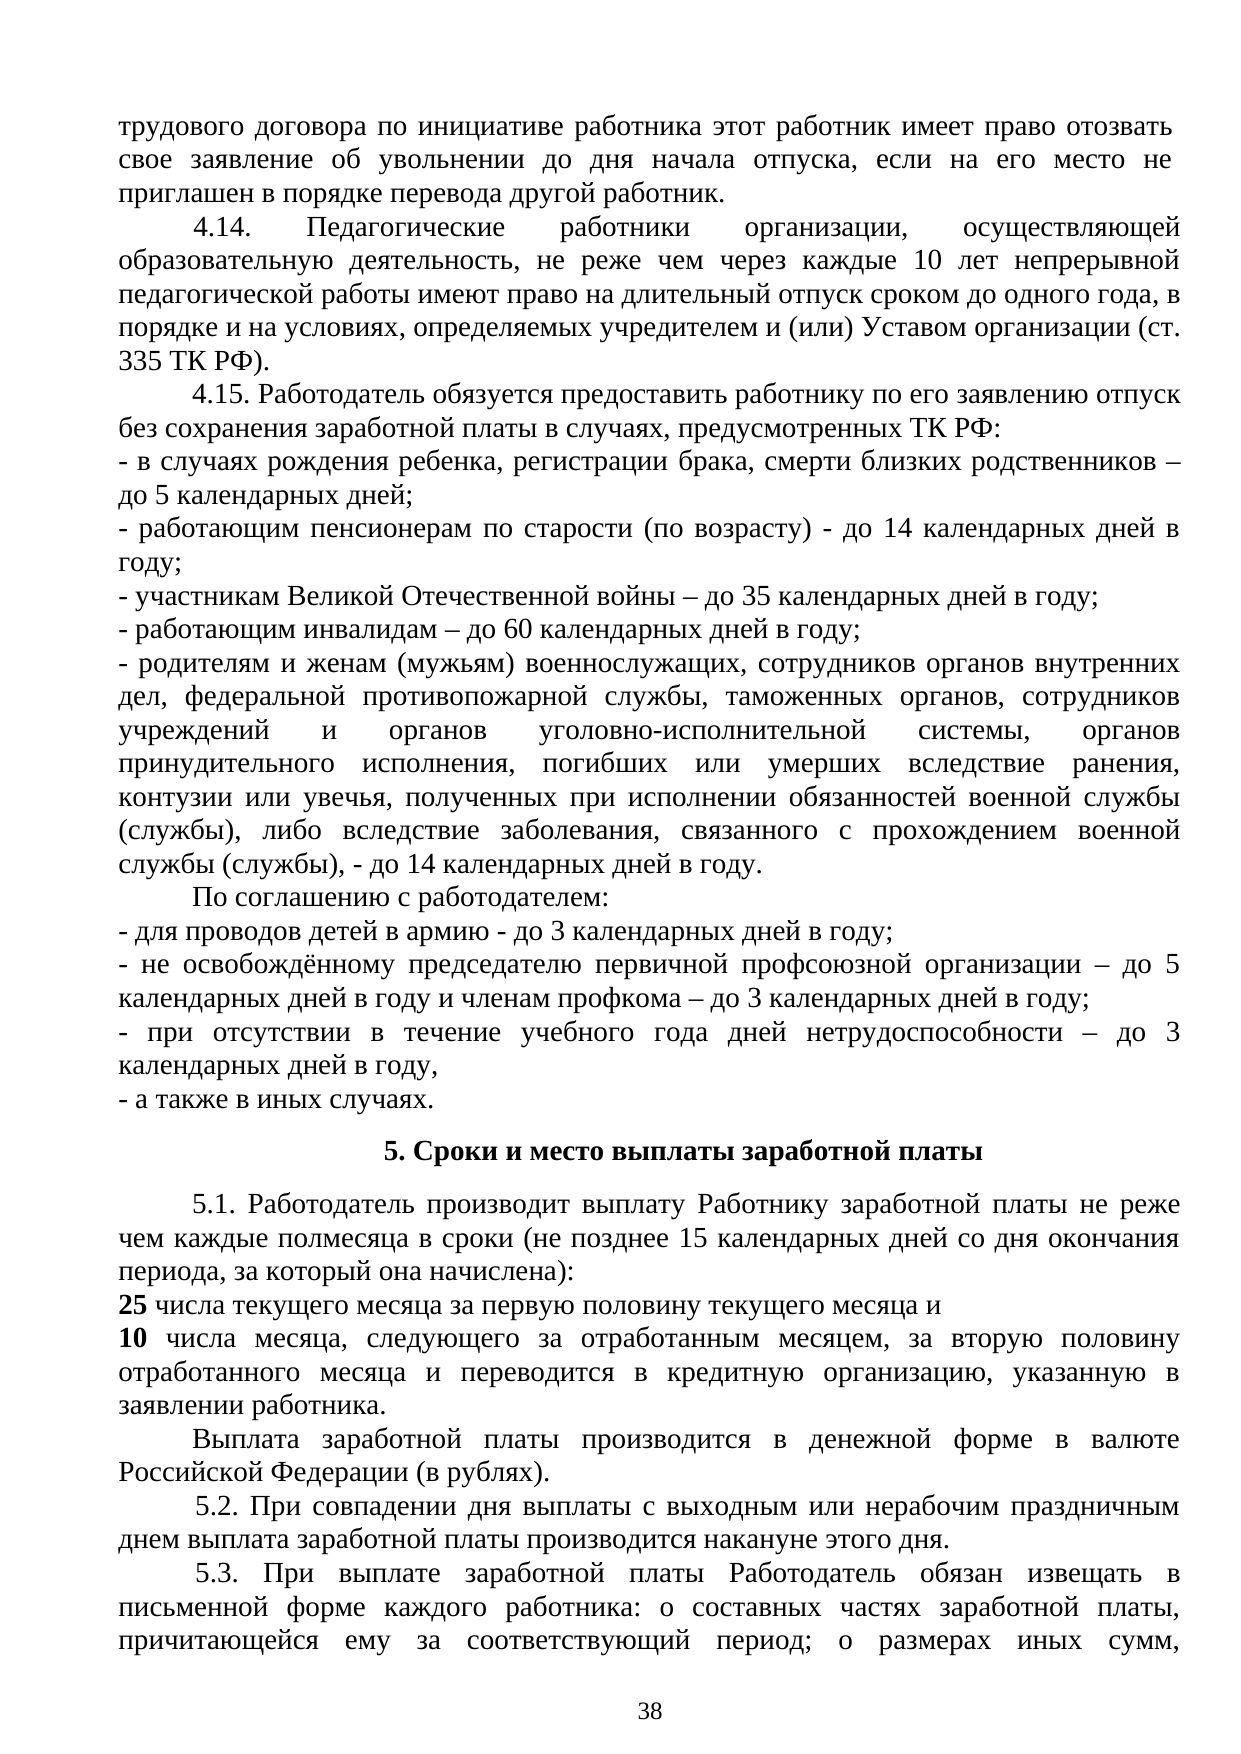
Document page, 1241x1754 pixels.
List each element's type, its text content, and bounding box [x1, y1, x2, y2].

text 5. Сроки и место выплаты заработной платы [118, 1133, 1173, 1167]
text - в случаях рождения ребенка, регистрации брака, смерти близких родственников – до 5 календарных дней; [118, 443, 1181, 511]
text - работающим пенсионерам по старости (по возрасту) - до 14 календарных дней в году; [118, 511, 1181, 578]
text 5.2. При совпадении дня выплаты с выходным или нерабочим праздничным днем выплата заработной платы производится накануне этого дня. [118, 1488, 1181, 1555]
text 5.1. Работодатель производит выплату Работнику заработной платы не реже чем каждые полмесяца в сроки (не позднее 15 календарных дней со дня окончания периода, за который она начислена): [118, 1186, 1181, 1287]
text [118, 1555, 1181, 1656]
text - работающим инвалидам – до 60 календарных дней в году; [118, 611, 1181, 645]
text - для проводов детей в армию - до 3 календарных дней в году; [118, 913, 1181, 947]
text - а также в иных случаях. [118, 1081, 1181, 1114]
text - участникам Великой Отечественной войны – до 35 календарных дней в году; [118, 578, 1181, 611]
text - при отсутствии в течение учебного года дней нетрудоспособности – до 3 календарных дней в году, [118, 1014, 1181, 1081]
text По соглашению с работодателем: [118, 879, 1181, 913]
text Выплата заработной платы производится в денежной форме в валюте Российской Федерации (в рублях). [118, 1421, 1181, 1488]
text - не освобождённому председателю первичной профсоюзной организации – до 5 календарных дней в году и членам профкома – до 3 календарных дней в году; [118, 947, 1181, 1014]
text 10 числа месяца, следующего за отработанным месяцем, за вторую половину отработанного месяца и переводится в кредитную организацию, указанную в заявлении работника. [118, 1320, 1181, 1421]
text - родителям и женам (мужьям) военнослужащих, сотрудников органов внутренних дел, федеральной противопожарной службы, таможенных органов, сотрудников учреждений и органов уголовно-исполнительной системы, органов принудительного исполнения, погибших или умерших вследствие ранения, контузии или увечья, полученных при исполнении обязанностей военной службы (службы), либо вследствие заболевания, связанного с прохождением военной службы (службы), - до 14 календарных дней в году. [118, 645, 1181, 879]
text 25 числа текущего месяца за первую половину текущего месяца и [118, 1287, 1181, 1320]
text 4.14. Педагогические работники организации, осуществляющей образовательную деятельность, не реже чем через каждые 10 лет непрерывной педагогической работы имеют право на длительный отпуск сроком до одного года, в порядке и на условиях, определяемых учредителем и (или) Уставом организации (ст. 335 ТК РФ). [118, 209, 1181, 376]
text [118, 108, 1173, 209]
text 4.15. Работодатель обязуется предоставить работнику по его заявлению отпуск без сохранения заработной платы в случаях, предусмотренных ТК РФ: [118, 376, 1181, 443]
